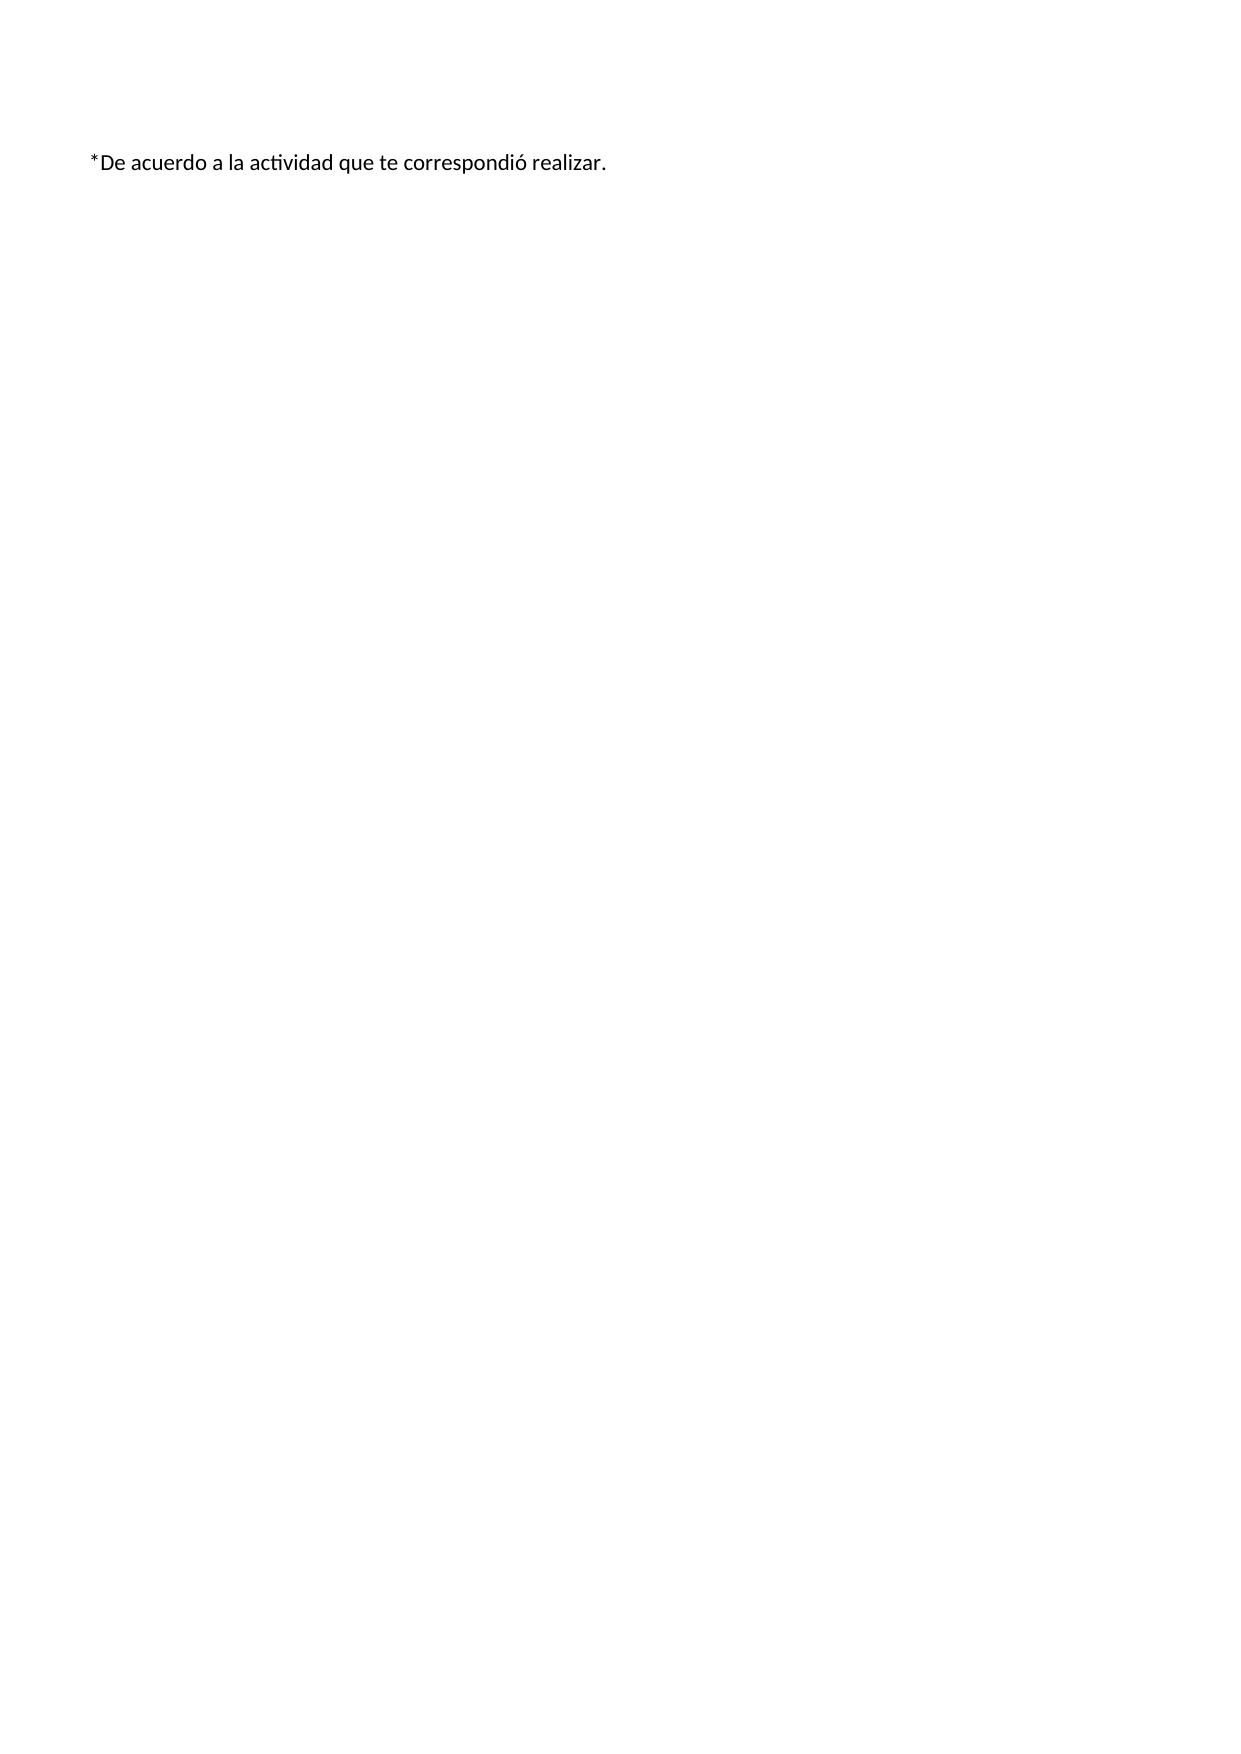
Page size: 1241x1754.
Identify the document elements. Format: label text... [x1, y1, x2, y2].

text *De acuerdo a la actividad que te correspondió realizar. [89, 148, 1152, 176]
